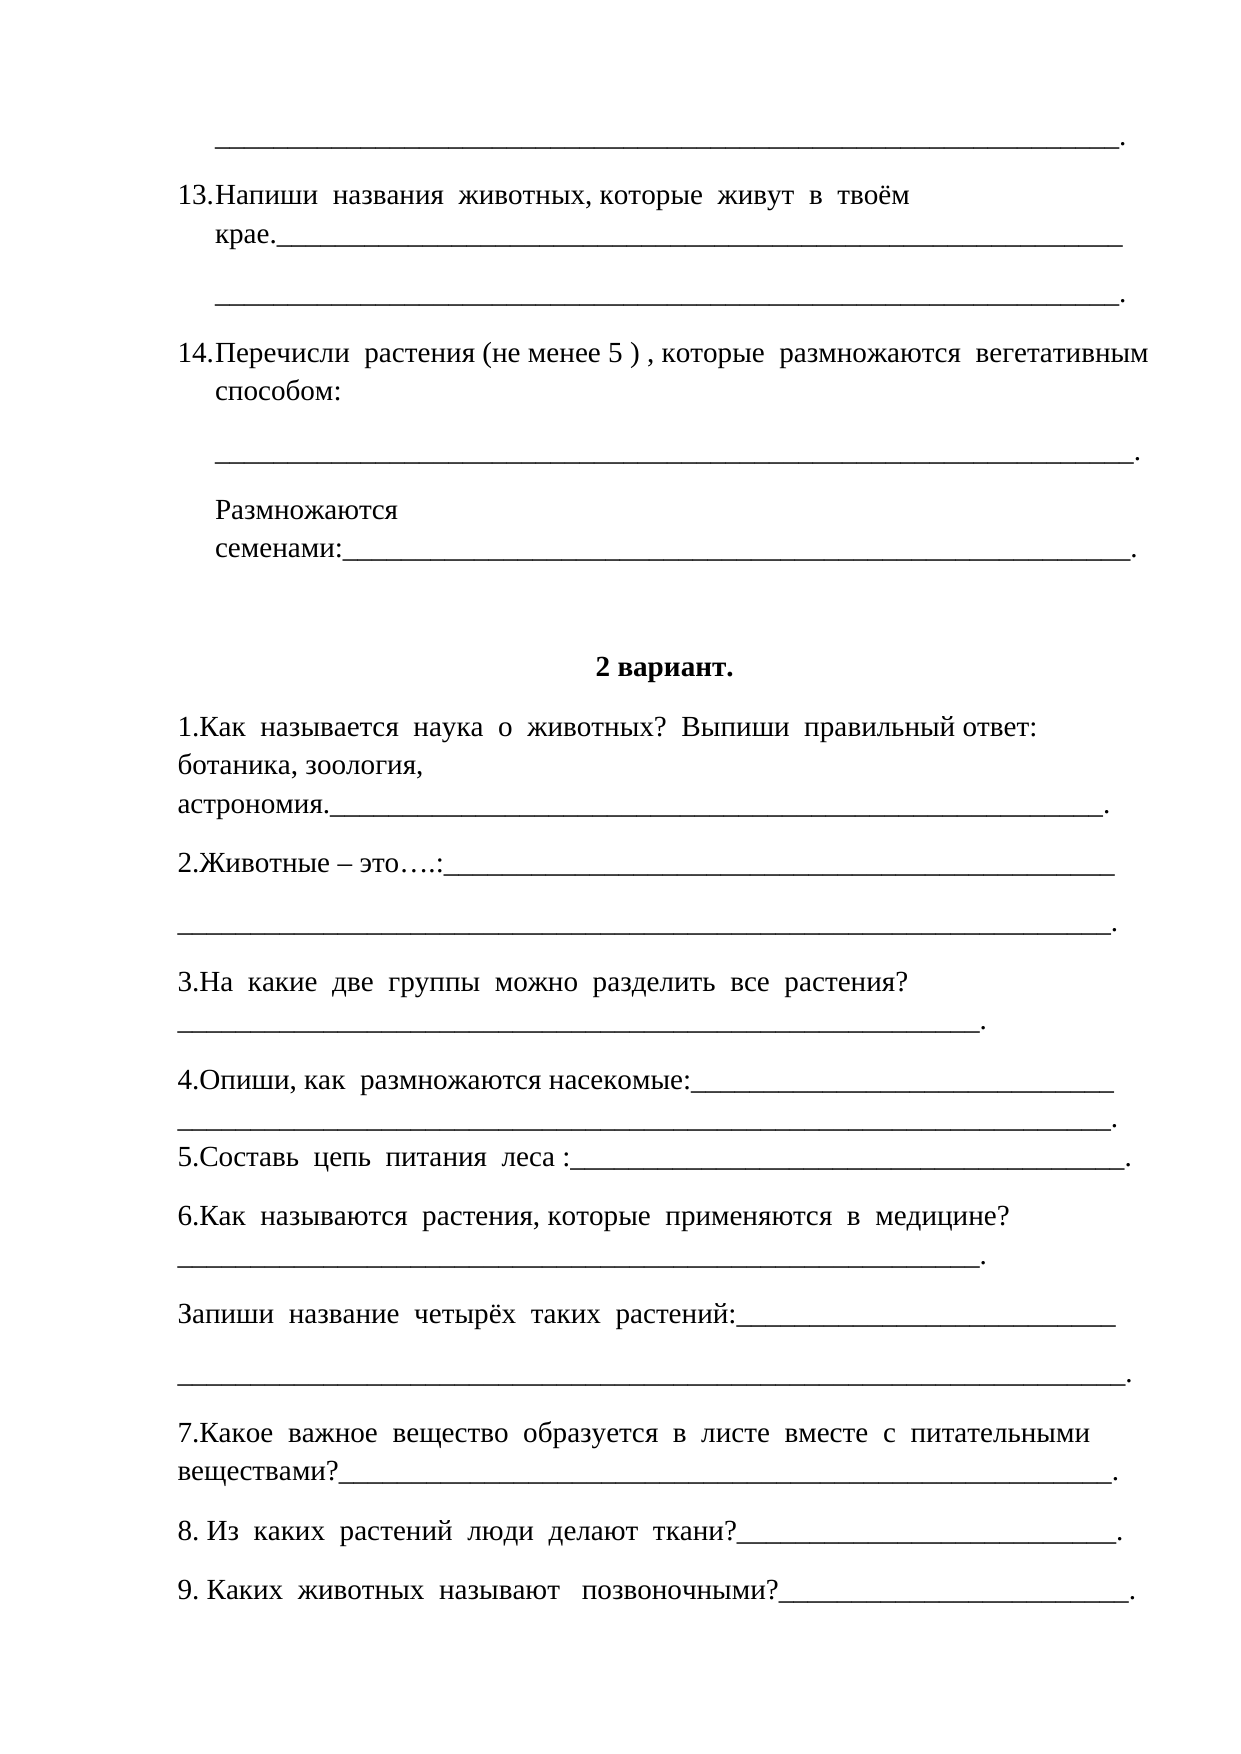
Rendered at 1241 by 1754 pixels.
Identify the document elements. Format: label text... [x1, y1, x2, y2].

text _______________________________________________________________. [215, 433, 1152, 466]
list Напиши названия животных, которые живут в твоём крае.__________________________________________________________ [177, 177, 1152, 249]
text 6.Как называются растения, которые применяются в медицине?_______________________________________________________. [177, 1198, 1152, 1270]
text 2.Животные – это….:______________________________________________ [177, 845, 1152, 879]
text Запиши название четырёх таких растений:__________________________ [177, 1296, 1152, 1330]
text 9. Каких животных называют позвоночными?________________________. [177, 1572, 1152, 1606]
text 1.Как называется наука о животных? Выпиши правильный ответ: ботаника, зоология, астрономия._____________________________________________________. [177, 709, 1152, 819]
list Перечисли растения (не менее 5 ) , которые размножаются вегетативным способом: [177, 335, 1152, 407]
text ______________________________________________________________. [215, 275, 1152, 309]
text _________________________________________________________________. [177, 1356, 1152, 1389]
text 2 вариант. [177, 649, 1152, 683]
list 4.Опиши, как размножаются насекомые:_____________________________ [177, 1062, 1152, 1095]
text ________________________________________________________________. [177, 904, 1152, 938]
text 7.Какое важное вещество образуется в листе вместе с питательными веществами?_____________________________________________________. [177, 1415, 1152, 1487]
list 5.Составь цепь питания леса :______________________________________. [177, 1139, 1152, 1172]
text 8. Из каких растений люди делают ткани?__________________________. [177, 1513, 1152, 1546]
text 3.На какие две группы можно разделить все растения?_______________________________________________________. [177, 964, 1152, 1036]
text Размножаются семенами:______________________________________________________. [215, 492, 1152, 564]
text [215, 118, 1152, 152]
list ________________________________________________________________. [177, 1100, 1152, 1134]
